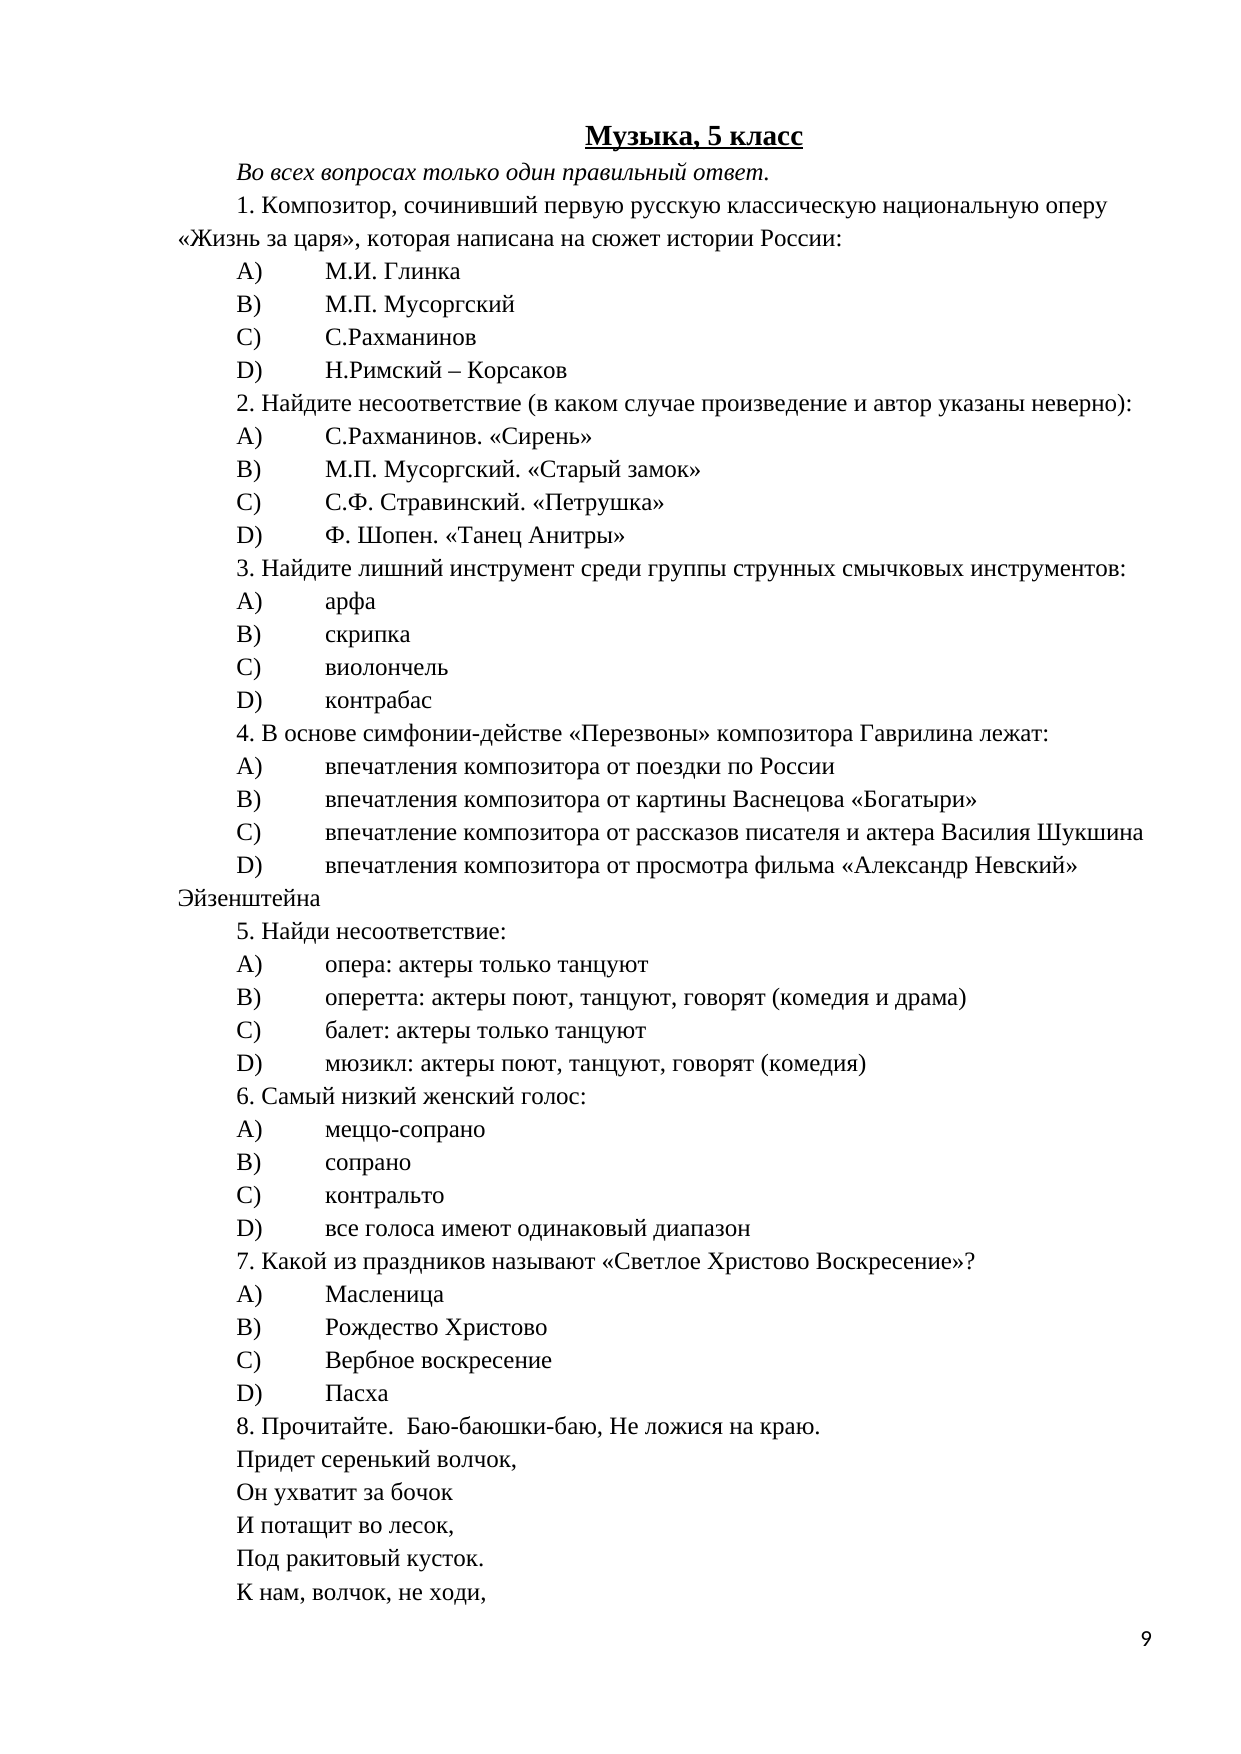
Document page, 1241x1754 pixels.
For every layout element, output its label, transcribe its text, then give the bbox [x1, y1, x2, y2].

text A) опера: актеры только танцуют [177, 949, 1152, 978]
text 5. Найди несоответствие: [177, 916, 1152, 945]
text A) впечатления композитора от поездки по России [177, 751, 1152, 780]
text Музыка, 5 класс [177, 118, 1152, 152]
text C) балет: актеры только танцуют [177, 1015, 1152, 1044]
text A) М.И. Глинка [177, 256, 1152, 284]
text 6. Самый низкий женский голос: [177, 1081, 1152, 1110]
text B) М.П. Мусоргский [177, 289, 1152, 317]
text A) Масленица [177, 1279, 1152, 1308]
text C) виолончель [177, 652, 1152, 681]
text C) контральто [177, 1180, 1152, 1209]
text D) мюзикл: актеры поют, танцуют, говорят (комедия) [177, 1048, 1152, 1077]
text 2. Найдите несоответствие (в каком случае произведение и автор указаны неверно): [177, 388, 1152, 417]
text И потащит во лесок, [177, 1511, 1152, 1539]
text A) арфа [177, 586, 1152, 615]
text 4. В основе симфонии-действе «Перезвоны» композитора Гаврилина лежат: [177, 718, 1152, 747]
text D) Ф. Шопен. «Танец Анитры» [177, 520, 1152, 549]
text 3. Найдите лишний инструмент среди группы струнных смычковых инструментов: [177, 553, 1152, 582]
text К нам, волчок, не ходи, [177, 1577, 1152, 1605]
text B) М.П. Мусоргский. «Старый замок» [177, 454, 1152, 483]
text 8. Прочитайте. Баю-баюшки-баю, Не ложися на краю. [177, 1411, 1152, 1440]
text C) Вербное воскресение [177, 1345, 1152, 1374]
text D) контрабас [177, 685, 1152, 714]
text B) впечатления композитора от картины Васнецова «Богатыри» [177, 784, 1152, 813]
text B) Рождество Христово [177, 1312, 1152, 1341]
text B) скрипка [177, 619, 1152, 648]
text A) меццо-сопрано [177, 1114, 1152, 1143]
text B) оперетта: актеры поют, танцуют, говорят (комедия и драма) [177, 982, 1152, 1011]
text Под ракитовый кусток. [177, 1543, 1152, 1572]
text Он ухватит за бочок [177, 1477, 1152, 1506]
text 1. Композитор, сочинивший первую русскую классическую национальную оперу «Жизнь за царя», которая написана на сюжет истории России: [177, 190, 1152, 251]
text A) С.Рахманинов. «Сирень» [177, 421, 1152, 449]
text Придет серенький волчок, [177, 1444, 1152, 1473]
text B) сопрано [177, 1147, 1152, 1176]
text D) все голоса имеют одинаковый диапазон [177, 1213, 1152, 1242]
text D) Н.Римский – Корсаков [177, 355, 1152, 383]
text 7. Какой из праздников называют «Светлое Христово Воскресение»? [177, 1246, 1152, 1275]
text D) Пасха [177, 1378, 1152, 1407]
text D) впечатления композитора от просмотра фильма «Александр Невский» Эйзенштейна [177, 850, 1152, 912]
text C) впечатление композитора от рассказов писателя и актера Василия Шукшина [177, 817, 1152, 846]
text Во всех вопросах только один правильный ответ. [177, 157, 1152, 185]
text C) С.Рахманинов [177, 322, 1152, 351]
text C) С.Ф. Стравинский. «Петрушка» [177, 487, 1152, 516]
